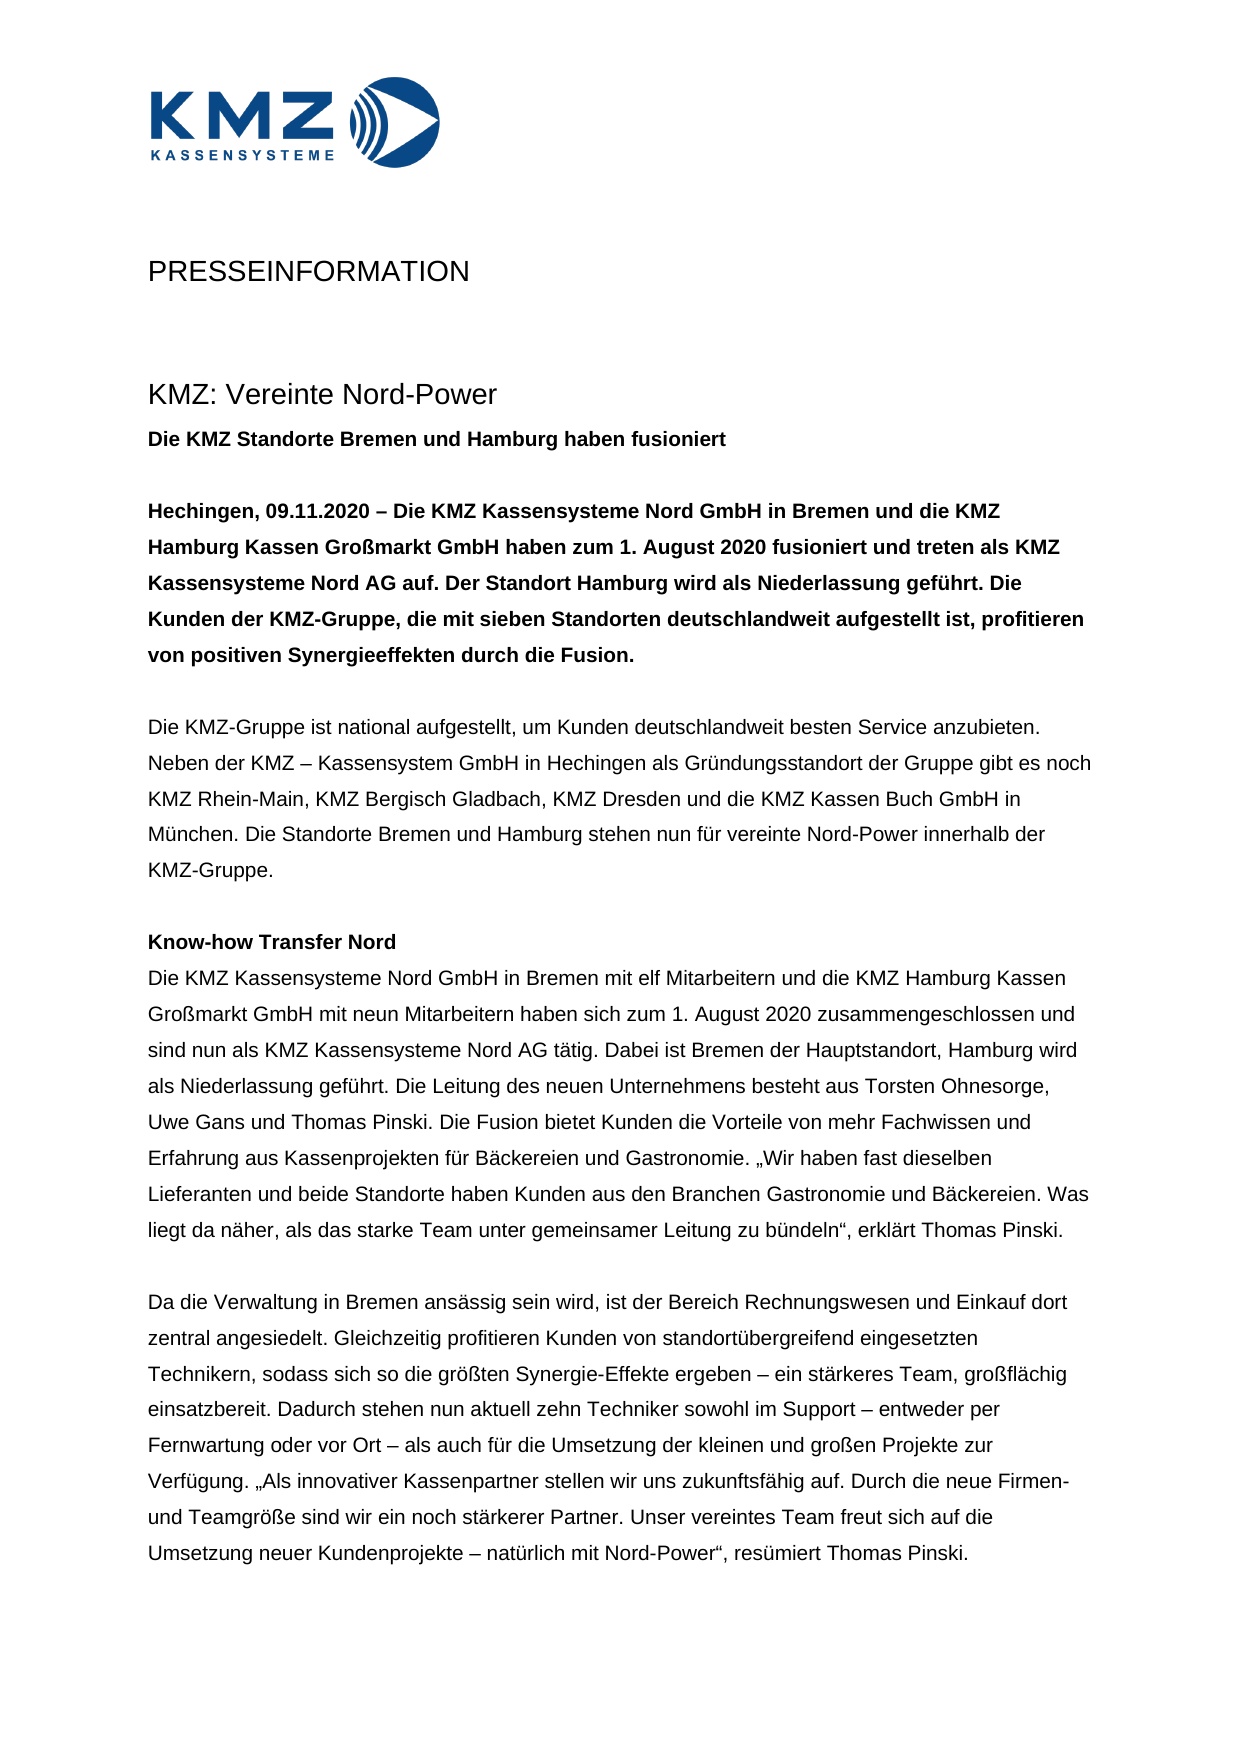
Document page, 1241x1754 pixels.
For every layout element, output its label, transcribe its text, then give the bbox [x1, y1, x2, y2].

text Da die Verwaltung in Bremen ansässig sein wird, ist der Bereich Rechnungswesen und Einkauf dort zentral angesiedelt. Gleichzeitig profitieren Kunden von standortübergreifend eingesetzten Technikern, sodass sich so die größten Synergie-Effekte ergeben – ein stärkeres Team, großflächig einsatzbereit. Dadurch stehen nun aktuell zehn Techniker sowohl im Support – entweder per Fernwartung oder vor Ort – als auch für die Umsetzung der kleinen und großen Projekte zur Verfügung. „Als innovativer Kassenpartner stellen wir uns zukunftsfähig auf. Durch die neue Firmen- und Teamgröße sind wir ein noch stärkerer Partner. Unser vereintes Team freut sich auf die Umsetzung neuer Kundenprojekte – natürlich mit Nord-Power“, resümiert Thomas Pinski. [148, 1289, 1093, 1565]
text Die KMZ-Gruppe ist national aufgestellt, um Kunden deutschlandweit besten Service anzubieten. Neben der KMZ – Kassensystem GmbH in Hechingen als Gründungsstandort der Gruppe gibt es noch KMZ Rhein-Main, KMZ Bergisch Gladbach, KMZ Dresden und die KMZ Kassen Buch GmbH in München. Die Standorte Bremen und Hamburg stehen nun für vereinte Nord-Power innerhalb der KMZ-Gruppe. [148, 714, 1093, 882]
text Die KMZ Standorte Bremen und Hamburg haben fusioniert [148, 427, 1093, 451]
picture [147, 73, 443, 171]
text KMZ: Vereinte Nord-Power [148, 377, 1093, 410]
text PRESSEINFORMATION [148, 254, 1093, 288]
text Hechingen, 09.11.2020 – Die KMZ Kassensysteme Nord GmbH in Bremen und die KMZ Hamburg Kassen Großmarkt GmbH haben zum 1. August 2020 fusioniert und treten als KMZ Kassensysteme Nord AG auf. Der Standort Hamburg wird als Niederlassung geführt. Die Kunden der KMZ-Gruppe, die mit sieben Standorten deutschlandweit aufgestellt ist, profitieren von positiven Synergieeffekten durch die Fusion. [148, 499, 1093, 667]
text Know-how Transfer Nord [148, 930, 1093, 954]
text Die KMZ Kassensysteme Nord GmbH in Bremen mit elf Mitarbeitern und die KMZ Hamburg Kassen Großmarkt GmbH mit neun Mitarbeitern haben sich zum 1. August 2020 zusammengeschlossen und sind nun als KMZ Kassensysteme Nord AG tätig. Dabei ist Bremen der Hauptstandort, Hamburg wird als Niederlassung geführt. Die Leitung des neuen Unternehmens besteht aus Torsten Ohnesorge, Uwe Gans und Thomas Pinski. Die Fusion bietet Kunden die Vorteile von mehr Fachwissen und Erfahrung aus Kassenprojekten für Bäckereien und Gastronomie. „Wir haben fast dieselben Lieferanten und beide Standorte haben Kunden aus den Branchen Gastronomie und Bäckereien. Was liegt da näher, als das starke Team unter gemeinsamer Leitung zu bündeln“, erklärt Thomas Pinski. [148, 966, 1093, 1242]
